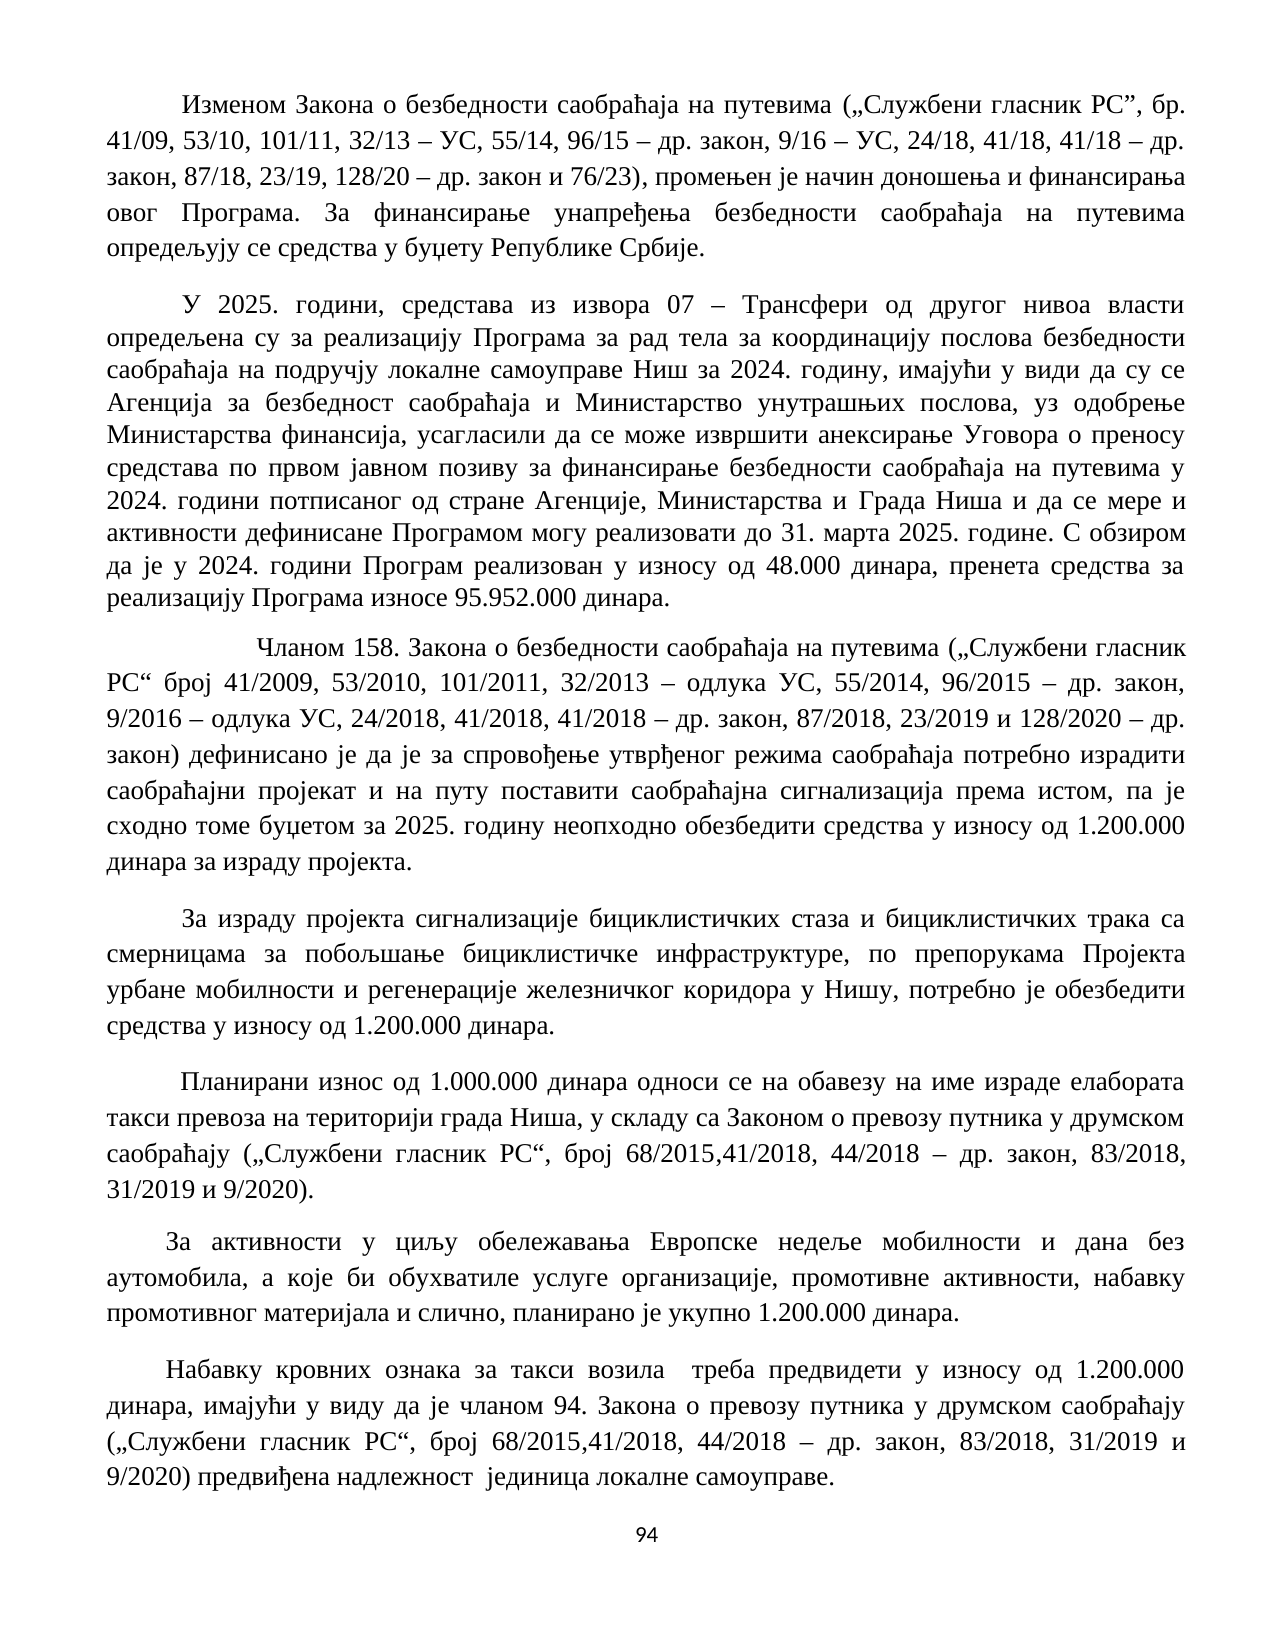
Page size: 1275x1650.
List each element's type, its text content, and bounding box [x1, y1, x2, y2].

text Планирани износ од 1.000.000 динара односи се на обавезу на име израде елабората такси превоза на територији града Ниша, у складу са Законом о превозу путника у друмском саобраћају („Службени гласник РС“, број 68/2015,41/2018, 44/2018 – др. закон, 83/2018, 31/2019 и 9/2020). [106, 1066, 1186, 1204]
text Изменом Закона о безбедности саобраћаја на путевима („Службени гласник РСˮ, бр. 41/09, 53/10, 101/11, 32/13 ‒ УС, 55/14, 96/15 ‒ др. закон, 9/16 ‒ УС, 24/18, 41/18, 41/18 ‒ др. закон, 87/18, 23/19, 128/20 – др. закон и 76/23), промењен је начин доношења и финансирања овог Програма. За финансирање унапређења безбедности саобраћаја на путевима опредељују се средства у буџету Републике Србије. [106, 89, 1186, 263]
text Набавку кровних ознака за такси возила треба предвидети у износу од 1.200.000 динара, имајући у виду да је чланом 94. Закона о превозу путника у друмском саобраћају („Службени гласник РС“, број 68/2015,41/2018, 44/2018 – др. закон, 83/2018, 31/2019 и 9/2020) предвиђена надлежност јединица локалне самоуправе. [106, 1353, 1186, 1491]
text За активности у циљу обележавања Европске недеље мобилности и дана без аутомобила, а које би обухватиле услуге организације, промотивне активности, набавку промотивног материјала и слично, планирано је укупно 1.200.000 динара. [106, 1225, 1186, 1328]
text У 2025. години, средстава из извора 07 – Трансфери од другог нивоа власти опредељена су за реализацију Програма за рад тела за координацију послова безбедности саобраћаја на подручју локалне самоуправе Ниш за 2024. годину, имајући у види да су се Агенција за безбедност саобраћаја и Министарство унутрашњих послова, уз одобрење Министарства финансија, усагласили да се може извршити анексирање Уговора о преносу средстава по првом јавном позиву за финансирање безбедности саобраћаја на путевима у 2024. години потписаног од стране Агенције, Министарства и Града Ниша и да се мере и активности дефинисане Програмом могу реализовати до 31. марта 2025. године. С обзиром да је у 2024. години Програм реализован у износу од 48.000 динара, пренета средства за реализацију Програма износе 95.952.000 динара. [106, 288, 1186, 613]
text За израду пројекта сигнализације бициклистичких стаза и бициклистичких трака са смерницама за побољшање бициклистичке инфраструктуре, по препорукама Пројекта урбане мобилности и регенерације железничког коридора у Нишу, потребно је обезбедити средства у износу од 1.200.000 динара. [106, 902, 1186, 1040]
text Чланом 158. Закона о безбедности саобраћаја на путевима („Службени гласник РС“ број 41/2009, 53/2010, 101/2011, 32/2013 – одлука УС, 55/2014, 96/2015 – др. закон, 9/2016 – одлука УС, 24/2018, 41/2018, 41/2018 – др. закон, 87/2018, 23/2019 и 128/2020 – др. закон) дефинисано је да је за спровођење утврђеног режима саобраћаја потребно израдити саобраћајни пројекат и на путу поставити саобраћајна сигнализација према истом, па је сходно томе буџетом за 2025. годину неопходно обезбедити средства у износу од 1.200.000 динара за израду пројекта. [106, 631, 1186, 876]
